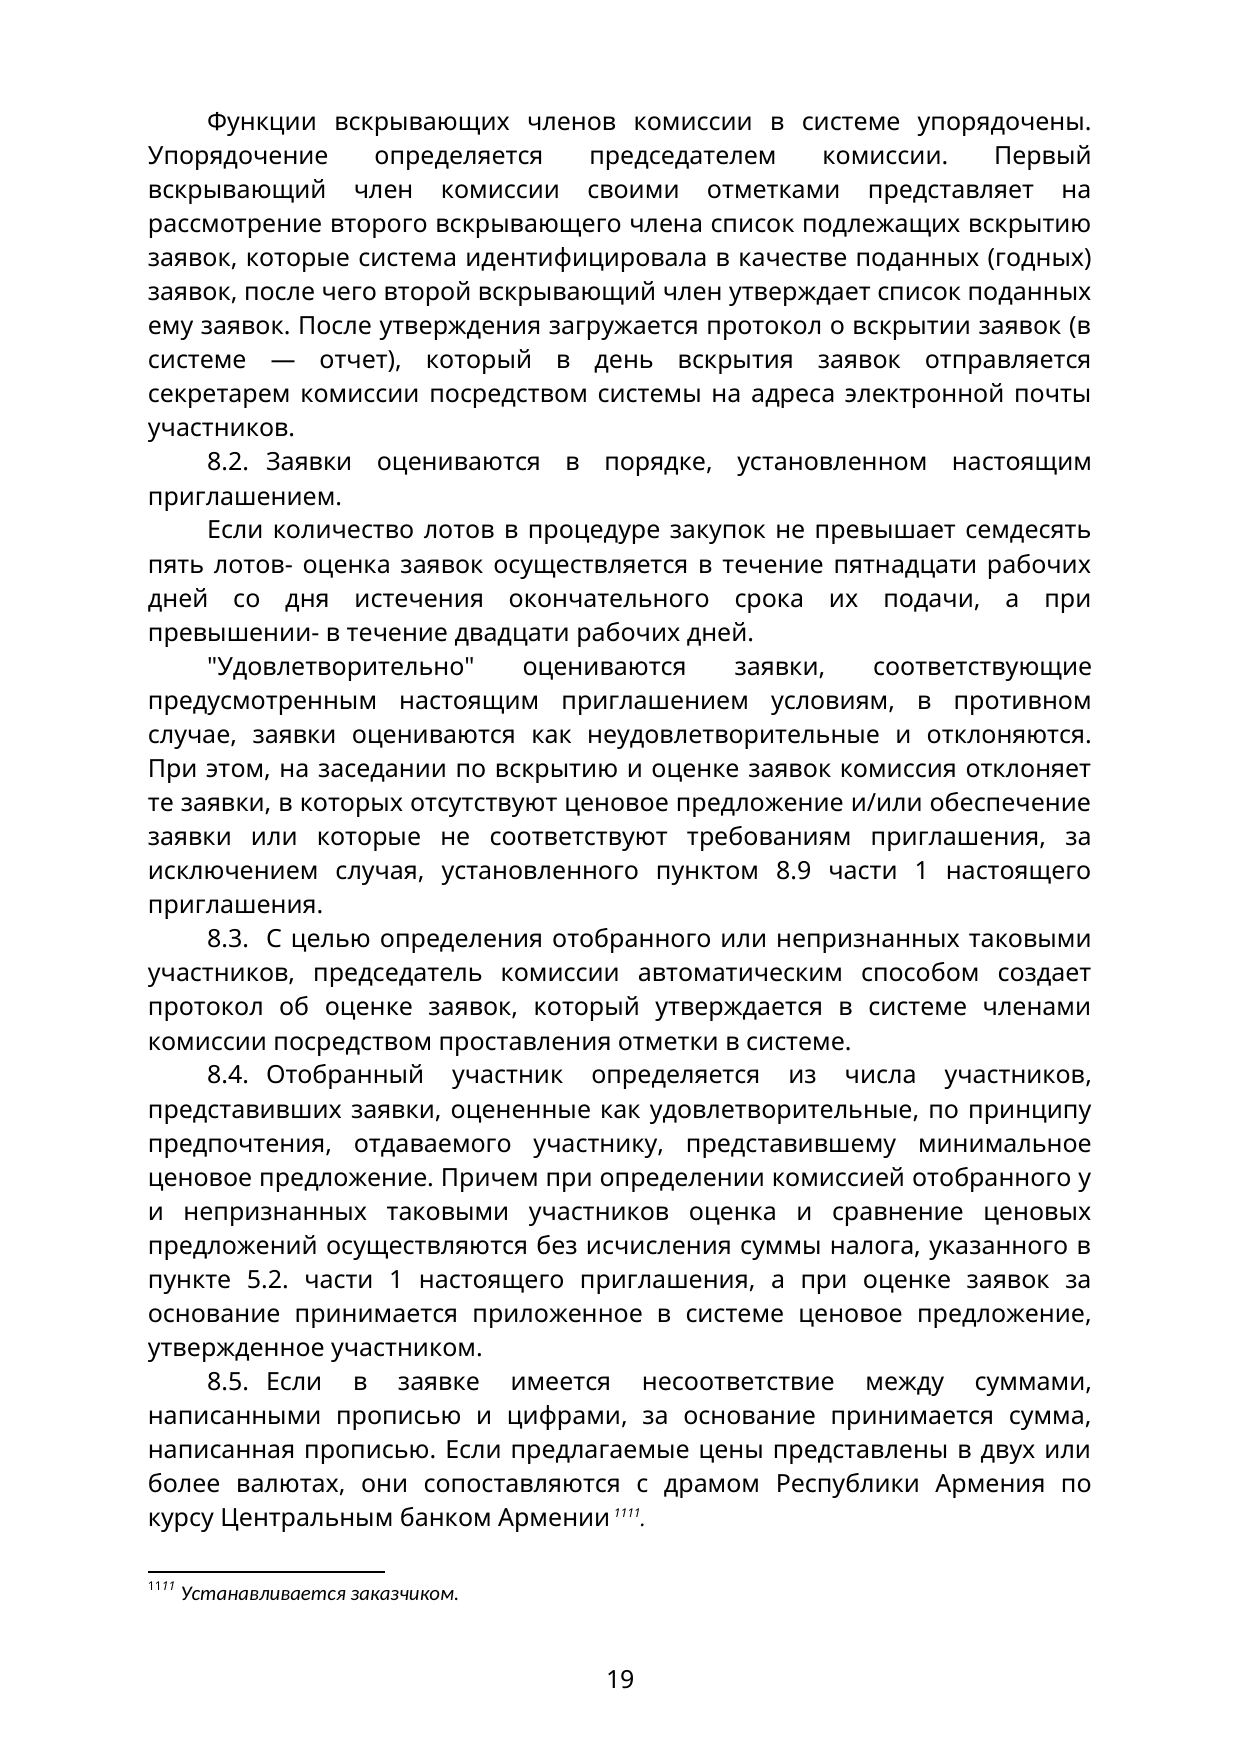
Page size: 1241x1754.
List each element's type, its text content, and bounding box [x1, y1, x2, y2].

text Если количество лотов в процедуре закупок не превышает семдесять пять лотов- оценка заявок осуществляется в течение пятнадцати рабочих дней со дня истечения окончательного срока их подачи, а при превышении- в течение двадцати рабочих дней. [148, 512, 1092, 648]
text 8.3. С целью определения отобранного или непризнанных таковыми участников, председатель комиссии автоматическим способом создает протокол об оценке заявок, который утверждается в системе членами комиссии посредством проставления отметки в системе. [148, 921, 1092, 1057]
text 8.4. Отобранный участник определяется из числа участников, представивших заявки, оцененные как удовлетворительные, по принципу предпочтения, отдаваемого участнику, представившему минимальное ценовое предложение. Причем при определении комиссией отобранного у и непризнанных таковыми участников оценка и сравнение ценовых предложений осуществляются без исчисления суммы налога, указанного в пункте 5.2. части 1 настоящего приглашения, а при оценке заявок за основание принимается приложенное в системе ценовое предложение, утвержденное участником. [148, 1057, 1092, 1364]
text Функции вскрывающих членов комиссии в системе упорядочены. Упорядочение определяется председателем комиссии. Первый вскрывающий член комиссии своими отметками представляет на рассмотрение второго вскрывающего члена список подлежащих вскрытию заявок, которые система идентифицировала в качестве поданных (годных) заявок, после чего второй вскрывающий член утверждает список поданных ему заявок. После утверждения загружается протокол о вскрытии заявок (в системе — отчет), который в день вскрытия заявок отправляется секретарем комиссии посредством системы на адреса электронной почты участников. [148, 103, 1092, 444]
text 8.2. Заявки оцениваются в порядке, установленном настоящим приглашением. [148, 444, 1092, 512]
text "Удовлетворительно" оцениваются заявки, соответствующие предусмотренным настоящим приглашением условиям, в противном случае, заявки оцениваются как неудовлетворительные и отклоняются. При этом, на заседании по вскрытию и оценке заявок комиссия отклоняет те заявки, в которых отсутствуют ценовое предложение и/или обеспечение заявки или которые не соответствуют требованиям приглашения, за исключением случая, установленного пунктом 8.9 части 1 настоящего приглашения. [148, 648, 1092, 921]
text 8.5. Если в заявке имеется несоответствие между суммами, написанными прописью и цифрами, за основание принимается сумма, написанная прописью. Если предлагаемые цены представлены в двух или более валютах, они сопоставляются с драмом Республики Армения по курсу Центральным банком Армении 11. [148, 1364, 1092, 1534]
